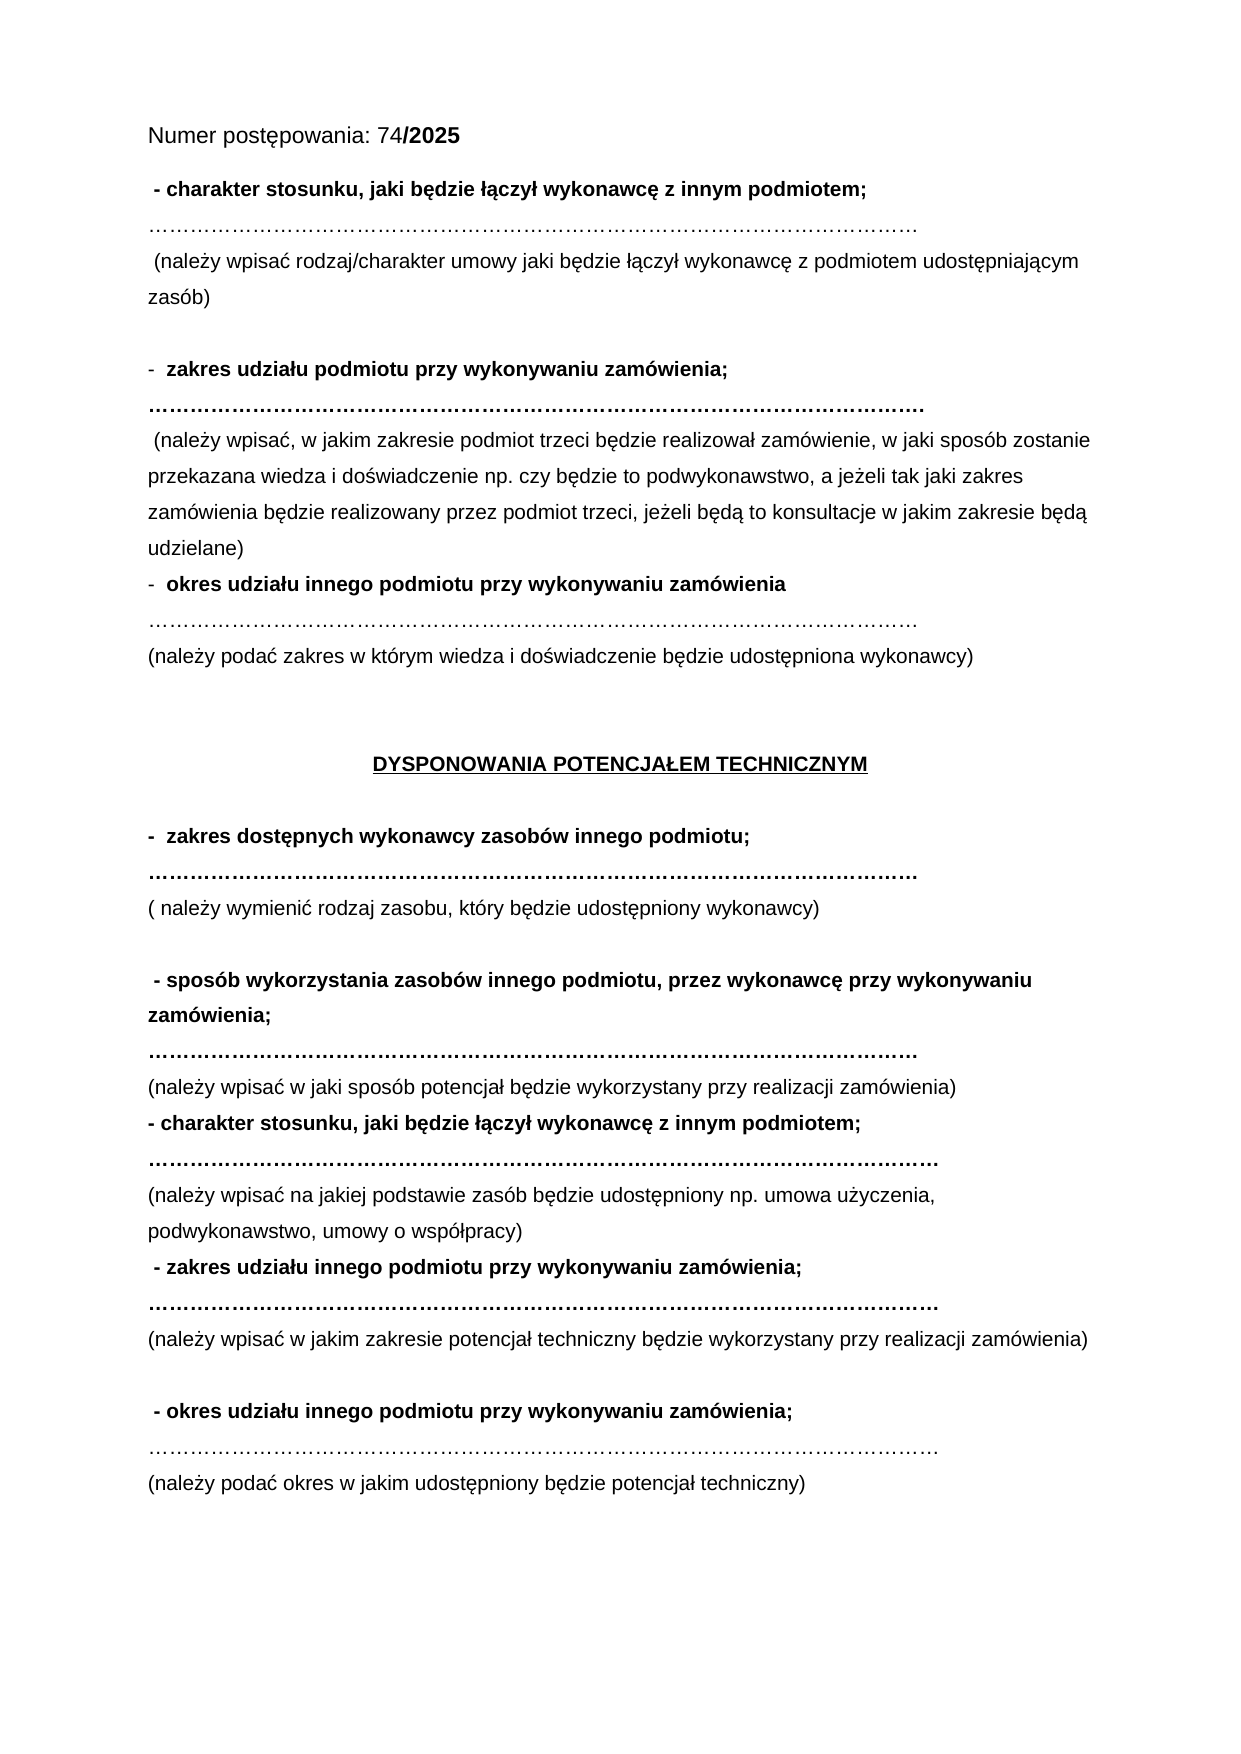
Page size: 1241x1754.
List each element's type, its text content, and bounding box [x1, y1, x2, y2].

text - charakter stosunku, jaki będzie łączył wykonawcę z innym podmiotem; [148, 177, 1093, 201]
text ………………………………………………………………………………………………… [148, 608, 1093, 632]
text (należy podać zakres w którym wiedza i doświadczenie będzie udostępniona wykonawcy) [148, 644, 1093, 668]
text (należy wpisać, w jakim zakresie podmiot trzeci będzie realizował zamówienie, w jaki sposób zostanie przekazana wiedza i doświadczenie np. czy będzie to podwykonawstwo, a jeżeli tak jaki zakres zamówienia będzie realizowany przez podmiot trzeci, jeżeli będą to konsultacje w jakim zakresie będą udzielane) [148, 428, 1093, 560]
text - zakres udziału podmiotu przy wykonywaniu zamówienia; [148, 356, 1093, 380]
text - sposób wykorzystania zasobów innego podmiotu, przez wykonawcę przy wykonywaniu zamówienia; [148, 967, 1093, 1027]
text …………………………………………………………………………………………………… [148, 1291, 1093, 1315]
text …………………………………………………………………………………………………… [148, 1147, 1093, 1171]
text ………………………………………………………………………………………………… [148, 213, 1093, 237]
text - charakter stosunku, jaki będzie łączył wykonawcę z innym podmiotem; [148, 1111, 1093, 1135]
text - okres udziału innego podmiotu przy wykonywaniu zamówienia [148, 572, 1093, 596]
text …………………………………………………………………………………………………… [148, 1434, 1093, 1458]
text ( należy wymienić rodzaj zasobu, który będzie udostępniony wykonawcy) [148, 896, 1093, 919]
text (należy wpisać na jakiej podstawie zasób będzie udostępniony np. umowa użyczenia, podwykonawstwo, umowy o współpracy) [148, 1183, 1093, 1243]
text ………………………………………………………………………………………………… [148, 1039, 1093, 1063]
text - zakres udziału innego podmiotu przy wykonywaniu zamówienia; [148, 1255, 1093, 1279]
text (należy wpisać w jakim zakresie potencjał techniczny będzie wykorzystany przy realizacji zamówienia) [148, 1327, 1093, 1351]
text (należy podać okres w jakim udostępniony będzie potencjał techniczny) [148, 1471, 1093, 1494]
text - okres udziału innego podmiotu przy wykonywaniu zamówienia; [148, 1399, 1093, 1423]
text (należy wpisać rodzaj/charakter umowy jaki będzie łączył wykonawcę z podmiotem udostępniającym zasób) [148, 249, 1093, 308]
text DYSPONOWANIA POTENCJAŁEM TECHNICZNYM [148, 752, 1093, 776]
text - zakres dostępnych wykonawcy zasobów innego podmiotu; [148, 824, 1093, 848]
text (należy wpisać w jaki sposób potencjał będzie wykorzystany przy realizacji zamówienia) [148, 1075, 1093, 1099]
text ………………………………………………………………………………………………… [148, 859, 1093, 883]
text …………………………………………………………………………………………………. [148, 392, 1093, 416]
